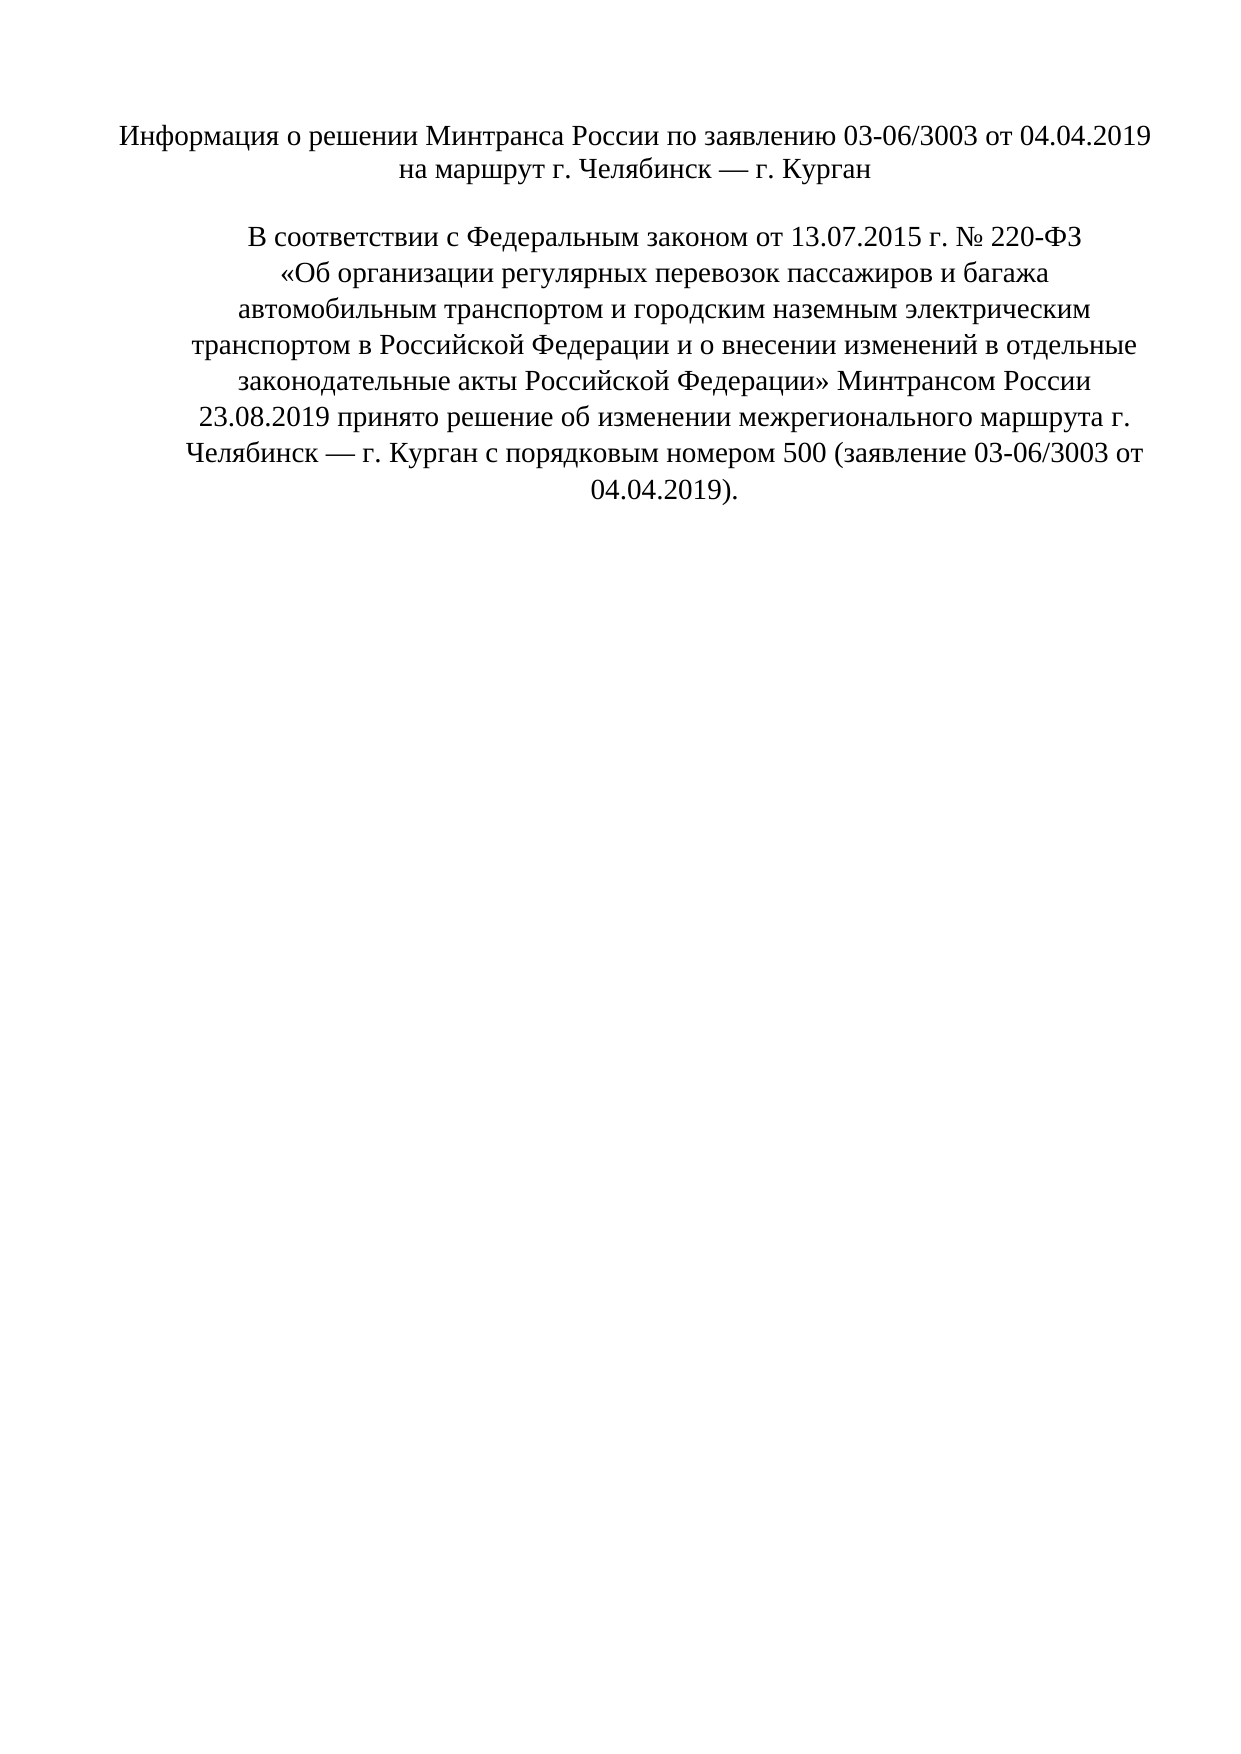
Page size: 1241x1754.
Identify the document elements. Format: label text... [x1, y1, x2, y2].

text В соответствии с Федеральным законом от 13.07.2015 г. № 220-ФЗ «Об организации регулярных перевозок пассажиров и багажа автомобильным транспортом и городским наземным электрическим транспортом в Российской Федерации и о внесении изменений в отдельные законодательные акты Российской Федерации» Минтрансом России 23.08.2019 принято решение об изменении межрегионального маршрута г. Челябинск — г. Курган с порядковым номером 500 (заявление 03-06/3003 от 04.04.2019). [177, 219, 1152, 505]
text Информация о решении Минтранса России по заявлению 03-06/3003 от 04.04.2019 на маршрут г. Челябинск — г. Курган [118, 118, 1152, 185]
